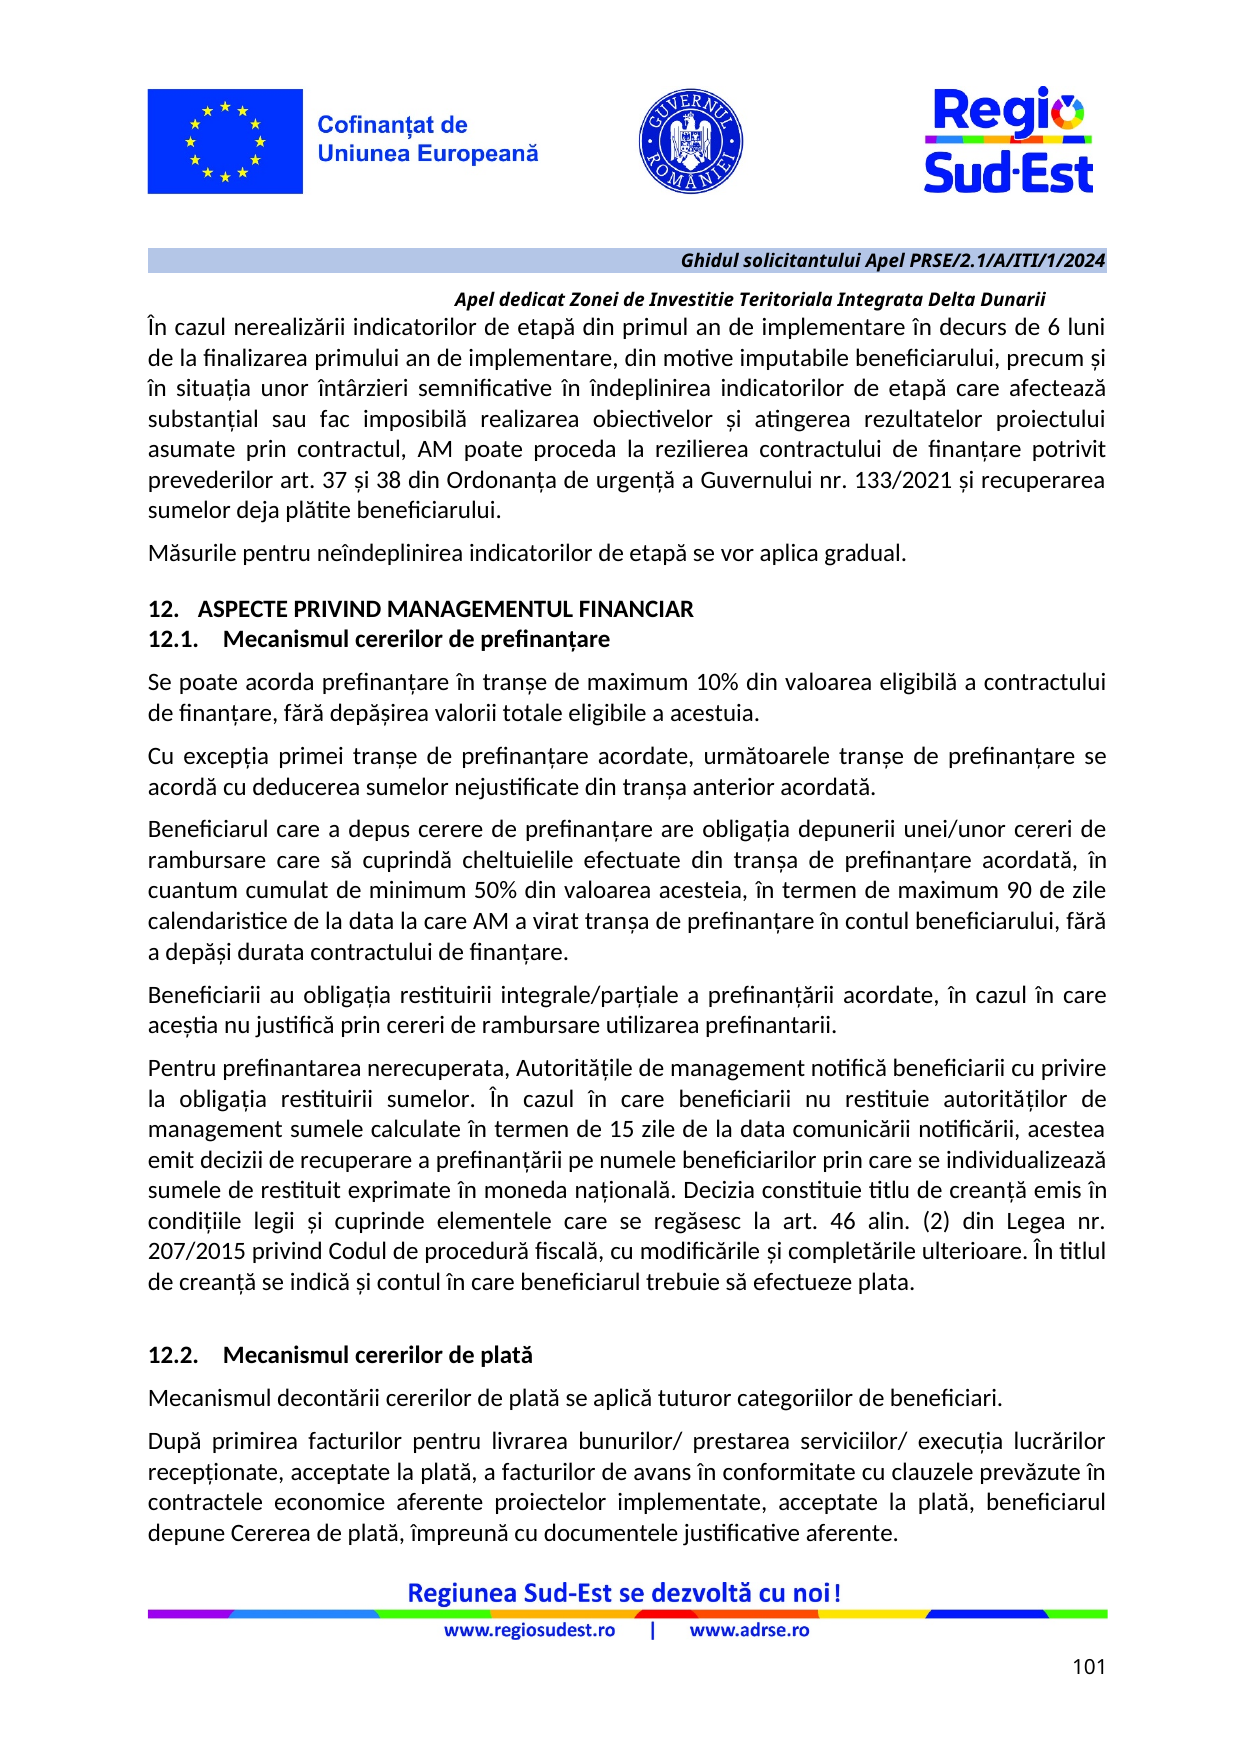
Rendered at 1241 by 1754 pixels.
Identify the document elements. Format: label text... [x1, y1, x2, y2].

text În cazul nerealizării indicatorilor de etapă din primul an de implementare în decurs de 6 luni de la finalizarea primului an de implementare, din motive imputabile beneficiarului, precum și în situația unor întârzieri semnificative în îndeplinirea indicatorilor de etapă care afectează substanțial sau fac imposibilă realizarea obiectivelor și atingerea rezultatelor proiectului asumate prin contractul, AM poate proceda la rezilierea contractului de finanțare potrivit prevederilor art. 37 și 38 din Ordonanța de urgență a Guvernului nr. 133/2021 și recuperarea sumelor deja plătite beneficiarului. [148, 311, 1107, 525]
subtitle Mecanismul cererilor de prefinanțare [148, 623, 1107, 654]
subtitle Mecanismul cererilor de plată [148, 1339, 1107, 1370]
text Mecanismul decontării cererilor de plată se aplică tuturor categoriilor de beneficiari. [148, 1382, 1107, 1413]
text Se poate acorda prefinanţare în tranşe de maximum 10% din valoarea eligibilă a contractului de finanţare, fără depăşirea valorii totale eligibile a acestuia. [148, 667, 1107, 728]
text Cu excepţia primei tranşe de prefinanţare acordate, următoarele tranşe de prefinanţare se acordă cu deducerea sumelor nejustificate din tranşa anterior acordată. [148, 740, 1107, 801]
text Beneficiarul care a depus cerere de prefinanţare are obligaţia depunerii unei/unor cereri de rambursare care să cuprindă cheltuielile efectuate din tranşa de prefinanţare acordată, în cuantum cumulat de minimum 50% din valoarea acesteia, în termen de maximum 90 de zile calendaristice de la data la care AM a virat tranşa de prefinanţare în contul beneficiarului, fără a depăşi durata contractului de finanţare. [148, 814, 1107, 966]
subtitle ASPECTE PRIVIND MANAGEMENTUL FINANCIAR [148, 593, 1107, 623]
text Pentru prefinantarea nerecuperata, Autorităţile de management notifică beneficiarii cu privire la obligaţia restituirii sumelor. În cazul în care beneficiarii nu restituie autorităţilor de management sumele calculate în termen de 15 zile de la data comunicării notificării, acestea emit decizii de recuperare a prefinanţării pe numele beneficiarilor prin care se individualizează sumele de restituit exprimate în moneda naţională. Decizia constituie titlu de creanţă emis în condiţiile legii şi cuprinde elementele care se regăsesc la art. 46 alin. (2) din Legea nr. 207/2015 privind Codul de procedură fiscală, cu modificările şi completările ulterioare. În titlul de creanţă se indică şi contul în care beneficiarul trebuie să efectueze plata. [148, 1052, 1107, 1296]
text După primirea facturilor pentru livrarea bunurilor/ prestarea serviciilor/ execuția lucrărilor recepționate, acceptate la plată, a facturilor de avans în conformitate cu clauzele prevăzute în contractele economice aferente proiectelor implementate, acceptate la plată, beneficiarul depune Cererea de plată, împreună cu documentele justificative aferente. [148, 1426, 1107, 1548]
picture [147, 1582, 1108, 1640]
text Măsurile pentru neîndeplinirea indicatorilor de etapă se vor aplica gradual. [148, 537, 1107, 568]
text Beneficiarii au obligaţia restituirii integrale/parţiale a prefinanţării acordate, în cazul în care aceştia nu justifică prin cereri de rambursare utilizarea prefinantarii. [148, 979, 1107, 1040]
picture [147, 86, 1093, 195]
